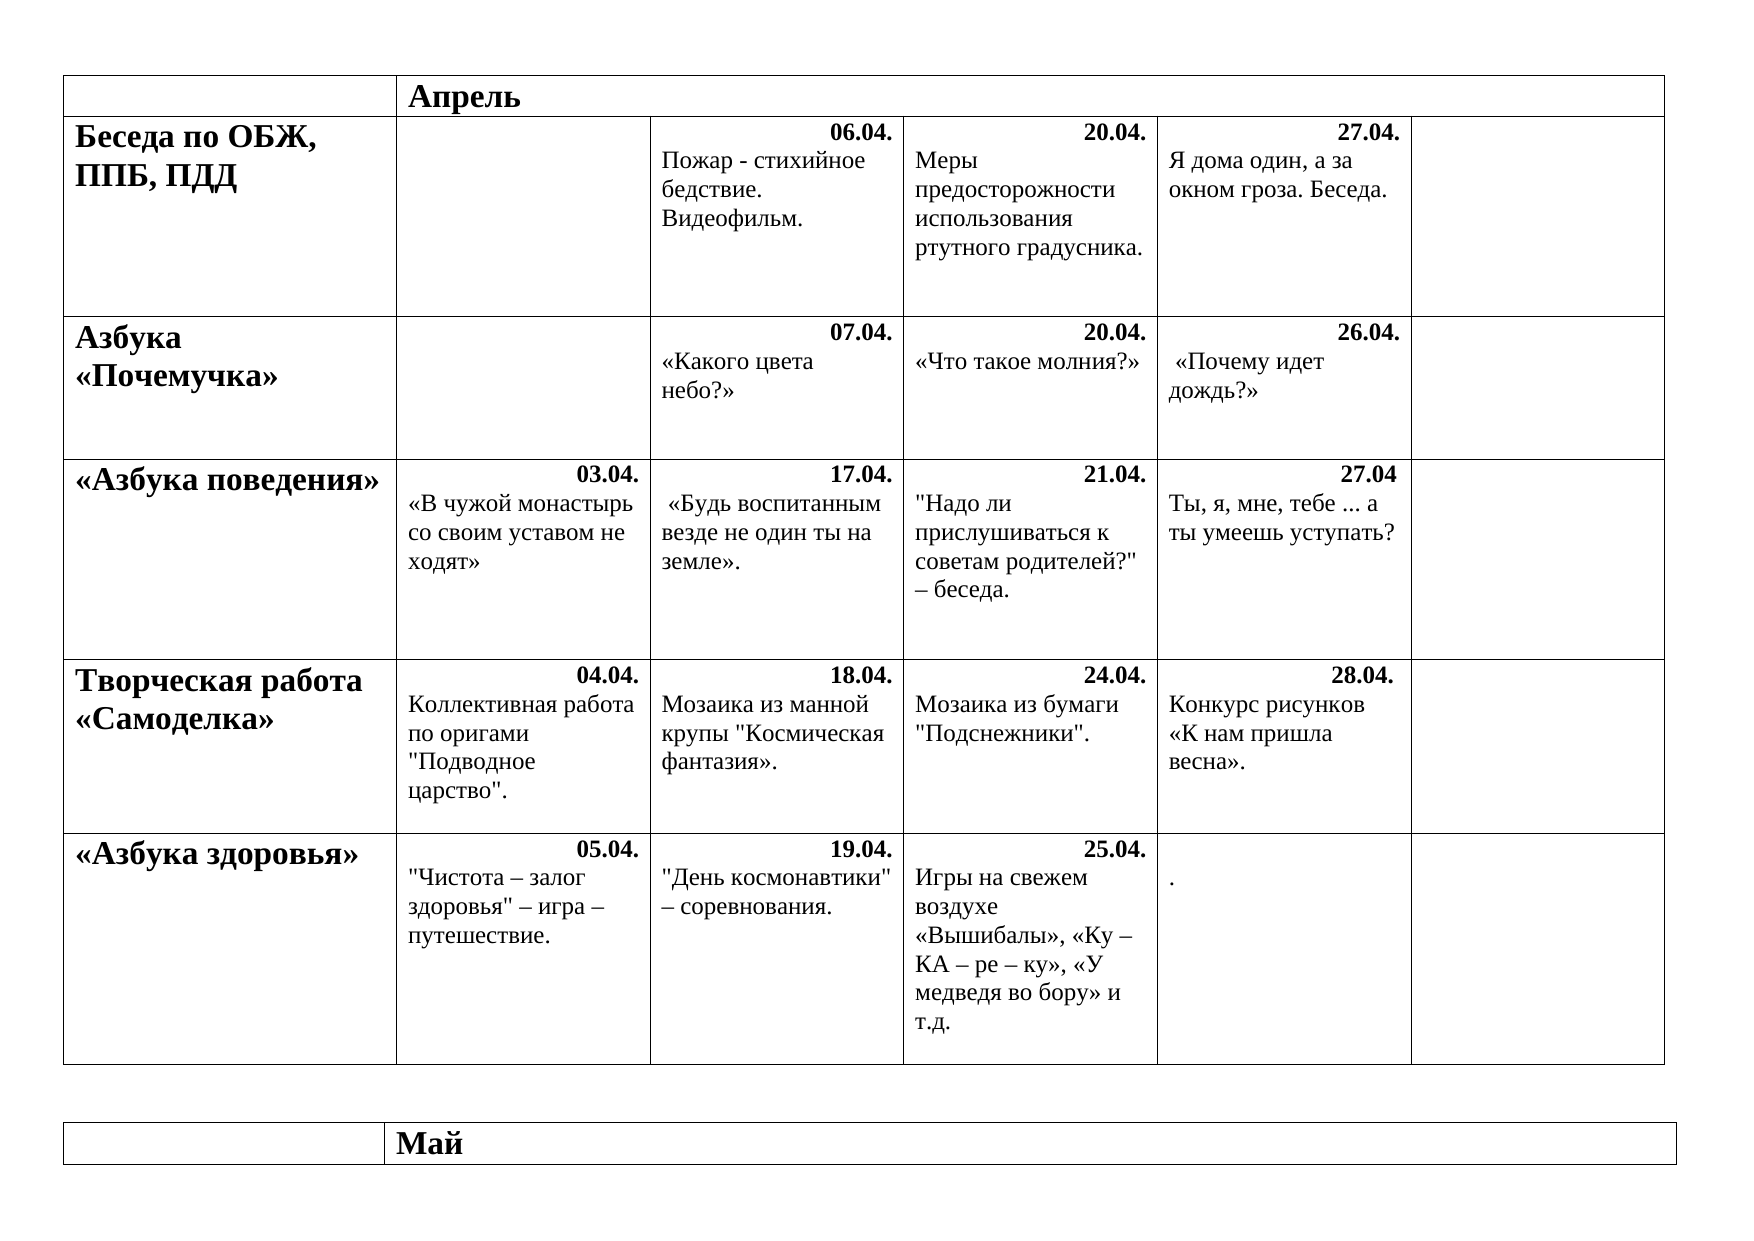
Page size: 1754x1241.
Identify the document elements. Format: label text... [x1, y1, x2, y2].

table_cell Беседа по ОБЖ, ППБ, ПДД [64, 117, 396, 316]
table_cell 27.04 Ты, я, мне, тебе ... а ты умеешь уступать? [1158, 460, 1411, 659]
table_cell 19.04. "День космонавтики" – соревнования. [651, 834, 903, 1064]
table_cell [397, 317, 650, 458]
table_cell 21.04. "Надо ли прислушиваться к советам родителей?" – беседа. [904, 460, 1157, 659]
table_cell 28.04. Конкурс рисунков «К нам пришла весна». [1158, 660, 1411, 833]
table_cell 27.04. Я дома один, а за окном гроза. Беседа. [1158, 117, 1411, 316]
table_cell 18.04. Мозаика из манной крупы "Космическая фантазия». [651, 660, 903, 833]
table_cell 06.04. Пожар - стихийное бедствие. Видеофильм. [651, 117, 903, 316]
table_cell 24.04. Мозаика из бумаги "Подснежники". [904, 660, 1157, 833]
table_cell 03.04. «В чужой монастырь со своим уставом не ходят» [397, 460, 650, 659]
table_cell «Азбука поведения» [64, 460, 396, 659]
table_cell [397, 117, 650, 316]
table_cell 20.04. «Что такое молния?» [904, 317, 1157, 458]
table_cell [1412, 660, 1664, 833]
table_cell [1412, 460, 1664, 659]
table_cell «Азбука здоровья» [64, 834, 396, 1064]
table_cell 17.04. «Будь воспитанным везде не один ты на земле». [651, 460, 903, 659]
table_cell 07.04. «Какого цвета небо?» [651, 317, 903, 458]
table_cell [1412, 834, 1664, 1064]
table_header Апрель [397, 76, 1664, 116]
table_header [64, 76, 396, 116]
table_cell 26.04. «Почему идет дождь?» [1158, 317, 1411, 458]
table_header Май [385, 1123, 1676, 1164]
table_cell 25.04. Игры на свежем воздухе «Вышибалы», «Ку – КА – ре – ку», «У медведя во бору» и т.д. [904, 834, 1157, 1064]
table_cell 20.04. Меры предосторожности использования ртутного градусника. [904, 117, 1157, 316]
table_cell Азбука «Почемучка» [64, 317, 396, 458]
table_cell 05.04. "Чистота – залог здоровья" – игра – путешествие. [397, 834, 650, 1064]
table_header [64, 1123, 384, 1164]
table_cell 04.04. Коллективная работа по оригами "Подводное царство". [397, 660, 650, 833]
table_cell [1412, 317, 1664, 458]
table_cell [1412, 117, 1664, 316]
table_cell . [1158, 834, 1411, 1064]
table_cell Творческая работа «Самоделка» [64, 660, 396, 833]
